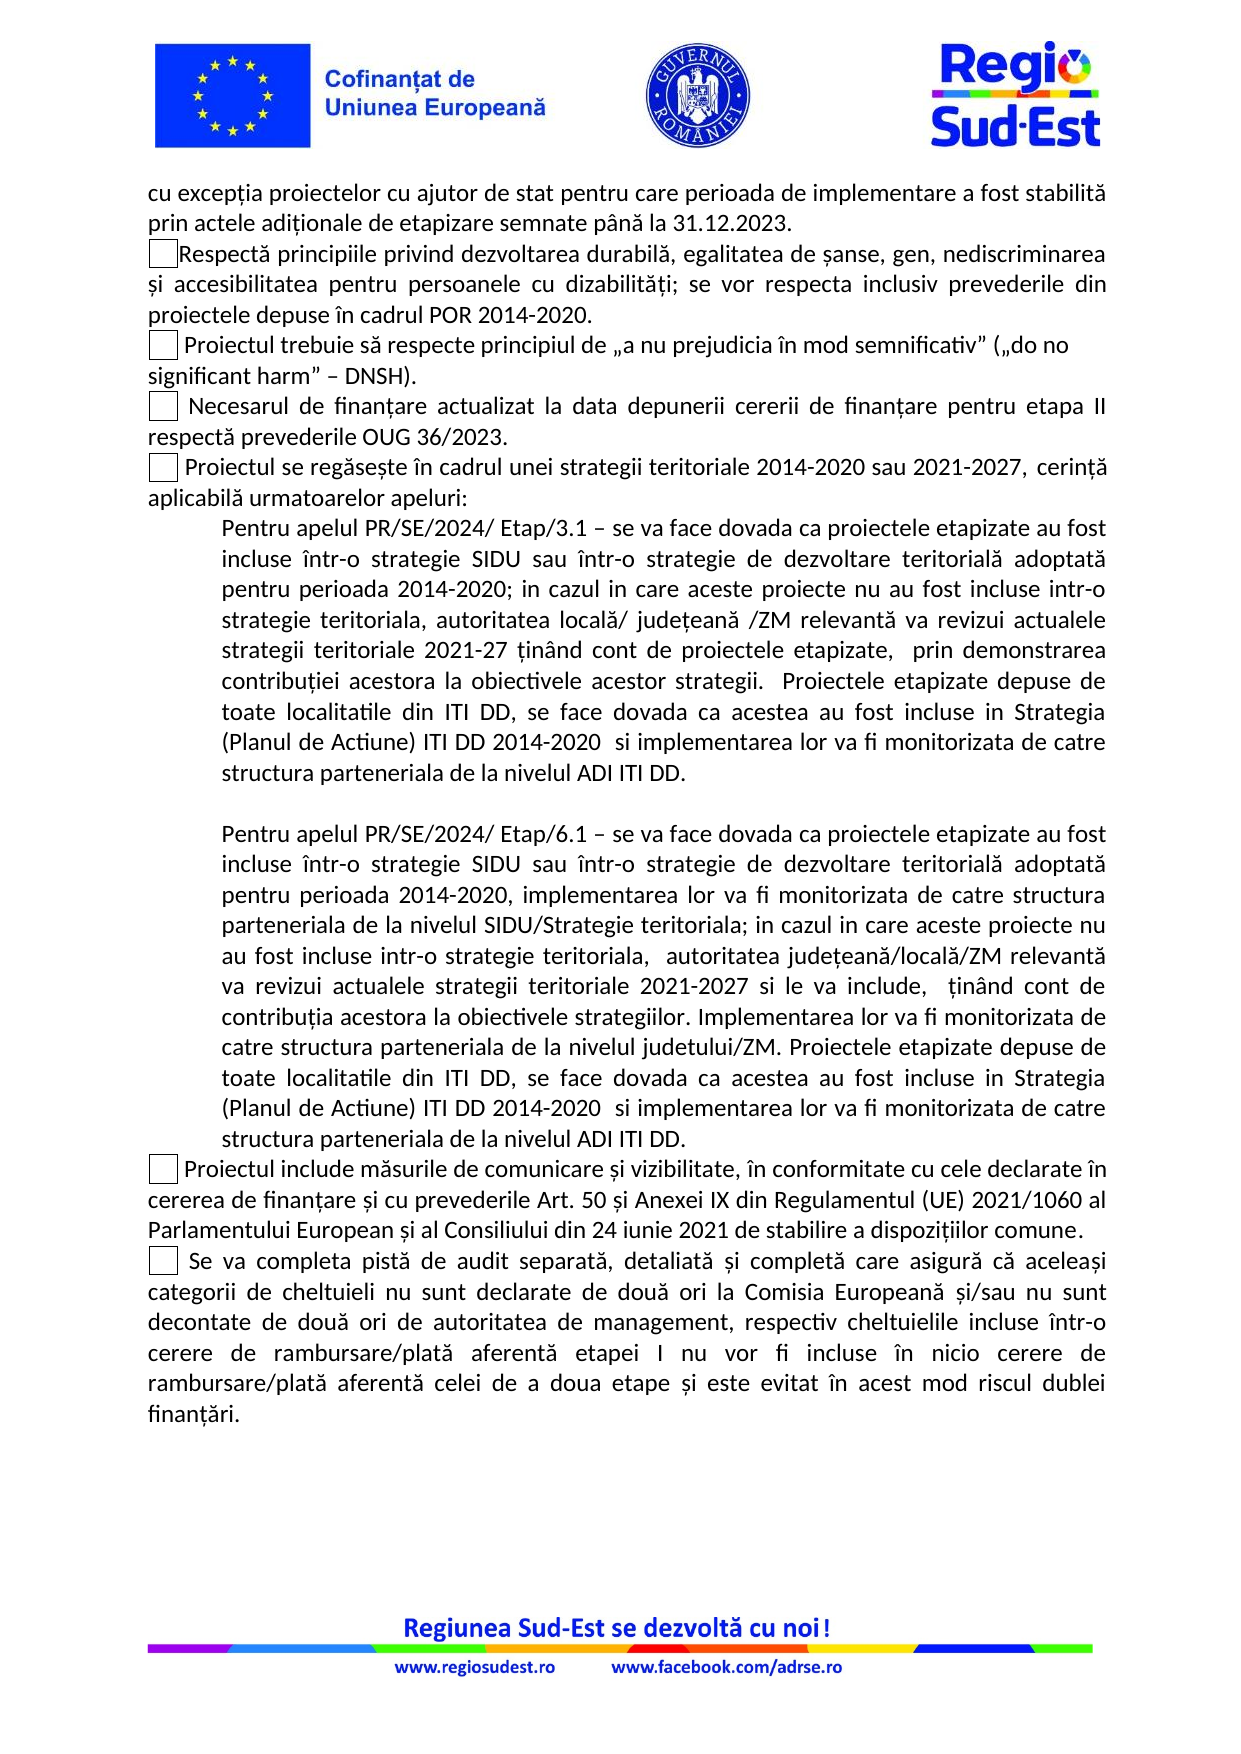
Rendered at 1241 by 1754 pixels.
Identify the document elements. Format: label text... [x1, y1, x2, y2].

text Pentru apelul PR/SE/2024/ Etap/3.1 – se va face dovada ca proiectele etapizate au fost incluse într-o strategie SIDU sau într-o strategie de dezvoltare teritorială adoptată pentru perioada 2014-2020; in cazul in care aceste proiecte nu au fost incluse intr-o strategie teritoriala, autoritatea locală/ județeană /ZM relevantă va revizui actualele strategii teritoriale 2021-27 ținând cont de proiectele etapizate, prin demonstrarea contribuției acestora la obiectivele acestor strategii. Proiectele etapizate depuse de toate localitatile din ITI DD, se face dovada ca acestea au fost incluse in Strategia (Planul de Actiune) ITI DD 2014-2020 si implementarea lor va fi monitorizata de catre structura parteneriala de la nivelul ADI ITI DD. [221, 513, 1107, 787]
text Se va completa pistă de audit separată, detaliată şi completă care asigură că aceleaşi categorii de cheltuieli nu sunt declarate de două ori la Comisia Europeană şi/sau nu sunt decontate de două ori de autoritatea de management, respectiv cheltuielile incluse într-o cerere de rambursare/plată aferentă etapei I nu vor fi incluse în nicio cerere de rambursare/plată aferentă celei de a doua etape şi este evitat în acest mod riscul dublei finanţări. [148, 1245, 1107, 1428]
text Pentru apelul PR/SE/2024/ Etap/6.1 – se va face dovada ca proiectele etapizate au fost incluse într-o strategie SIDU sau într-o strategie de dezvoltare teritorială adoptată pentru perioada 2014-2020, implementarea lor va fi monitorizata de catre structura parteneriala de la nivelul SIDU/Strategie teritoriala; in cazul in care aceste proiecte nu au fost incluse intr-o strategie teritoriala, autoritatea județeană/locală/ZM relevantă va revizui actualele strategii teritoriale 2021-2027 si le va include, ținând cont de contribuția acestora la obiectivele strategiilor. Implementarea lor va fi monitorizata de catre structura parteneriala de la nivelul judetului/ZM. Proiectele etapizate depuse de toate localitatile din ITI DD, se face dovada ca acestea au fost incluse in Strategia (Planul de Actiune) ITI DD 2014-2020 si implementarea lor va fi monitorizata de catre structura parteneriala de la nivelul ADI ITI DD. [221, 818, 1107, 1153]
text cu excepția proiectelor cu ajutor de stat pentru care perioada de implementare a fost stabilită prin actele adiționale de etapizare semnate până la 31.12.2023. [148, 177, 1107, 238]
picture [155, 41, 1100, 149]
text Respectă principiile privind dezvoltarea durabilă, egalitatea de șanse, gen, nediscriminarea şi accesibilitatea pentru persoanele cu dizabilităţi; se vor respecta inclusiv prevederile din proiectele depuse în cadrul POR 2014-2020. [148, 238, 1107, 329]
text Proiectul include măsurile de comunicare și vizibilitate, în conformitate cu cele declarate în cererea de finanţare și cu prevederile Art. 50 și Anexei IX din Regulamentul (UE) 2021/1060 al Parlamentului European și al Consiliului din 24 iunie 2021 de stabilire a dispozițiilor comune. [148, 1153, 1107, 1245]
text Necesarul de finanțare actualizat la data depunerii cererii de finanțare pentru etapa II respectă prevederile OUG 36/2023. [148, 391, 1107, 452]
picture [147, 1617, 1093, 1682]
text Proiectul se regăsește în cadrul unei strategii teritoriale 2014-2020 sau 2021-2027, cerință aplicabilă urmatoarelor apeluri: [148, 452, 1107, 513]
text Proiectul trebuie să respecte principiul de „a nu prejudicia în mod semnificativ” („do no significant harm” – DNSH). [148, 329, 1107, 391]
